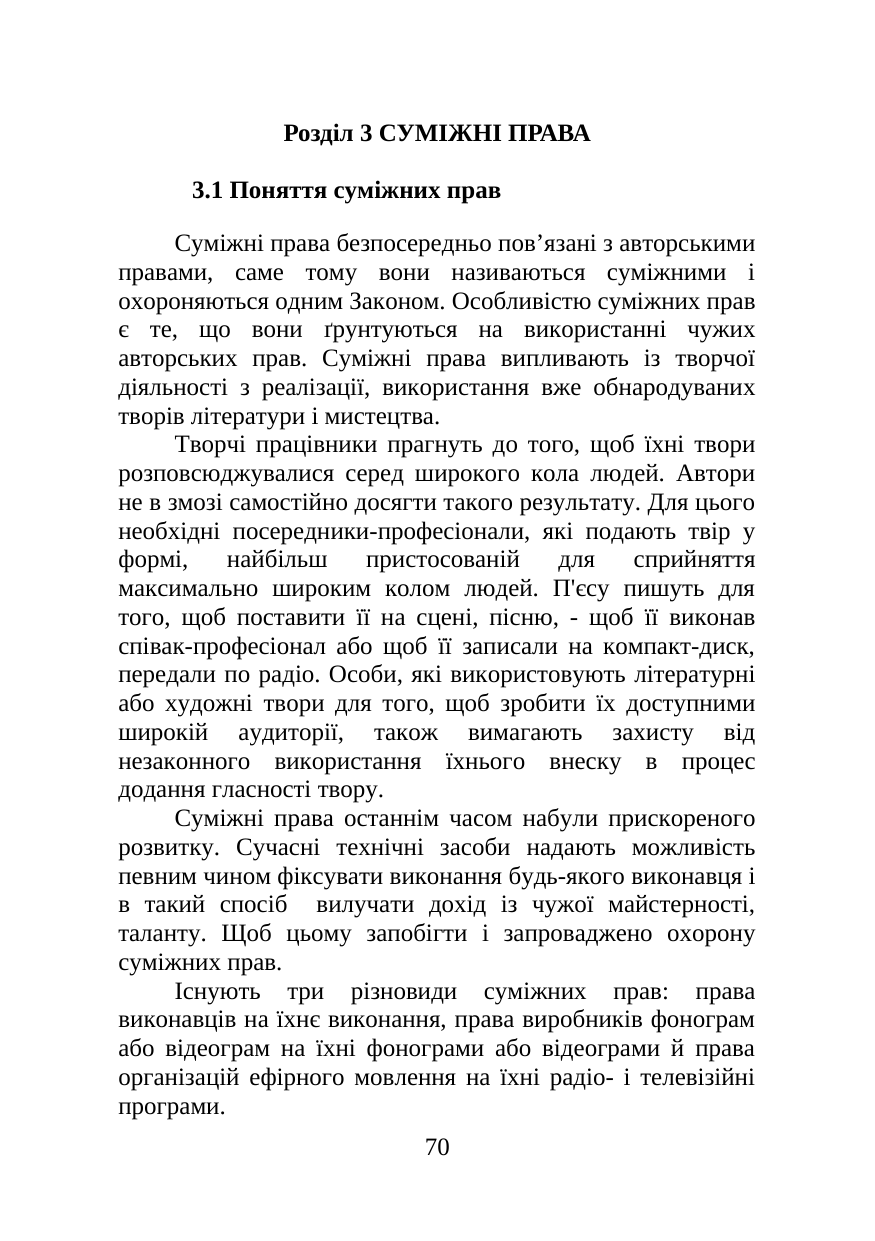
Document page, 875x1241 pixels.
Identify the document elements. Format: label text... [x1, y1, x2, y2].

subtitle 3.1 Поняття суміжних прав [118, 176, 756, 204]
text Суміжні права безпосередньо пов’язані з авторськими правами, саме тому вони називаються суміжними і охороняються одним Законом. Особливістю суміжних прав є те, що вони ґрунтуються на використанні чужих авторських прав. Суміжні права випливають із творчої діяльності з реалізації, використання вже обнародуваних творів літератури і мистецтва. [118, 228, 756, 429]
text Існують три різновиди суміжних прав: права виконавців на їхнє виконання, права виробників фонограм або відеограм на їхні фонограми або відеограми й права організацій ефірного мовлення на їхні радіо- і телевізійні програми. [118, 976, 756, 1119]
text Творчі працівники прагнуть до того, щоб їхні твори розповсюджувалися серед широкого кола людей. Автори не в змозі самостійно досягти такого результату. Для цього необхідні посередники-професіонали, які подають твір у формі, найбільш пристосованій для сприйняття максимально широким колом людей. П'єсу пишуть для того, щоб поставити її на сцені, пісню, - щоб її виконав співак-професіонал або щоб її записали на компакт-диск, передали по радіо. Особи, які використовують літературні або художні твори для того, щоб зробити їх доступними широкій аудиторії, також вимагають захисту від незаконного використання їхнього внеску в процес додання гласності твору. [118, 429, 756, 803]
subtitle Розділ 3 СУМІЖНІ ПРАВА [118, 118, 756, 147]
text Суміжні права останнім часом набули прискореного розвитку. Сучасні технічні засоби надають можливість певним чином фіксувати виконання будь-якого виконавця і в такий спосіб вилучати дохід із чужої майстерності, таланту. Щоб цьому запобігти і запроваджено охорону суміжних прав. [118, 803, 756, 976]
